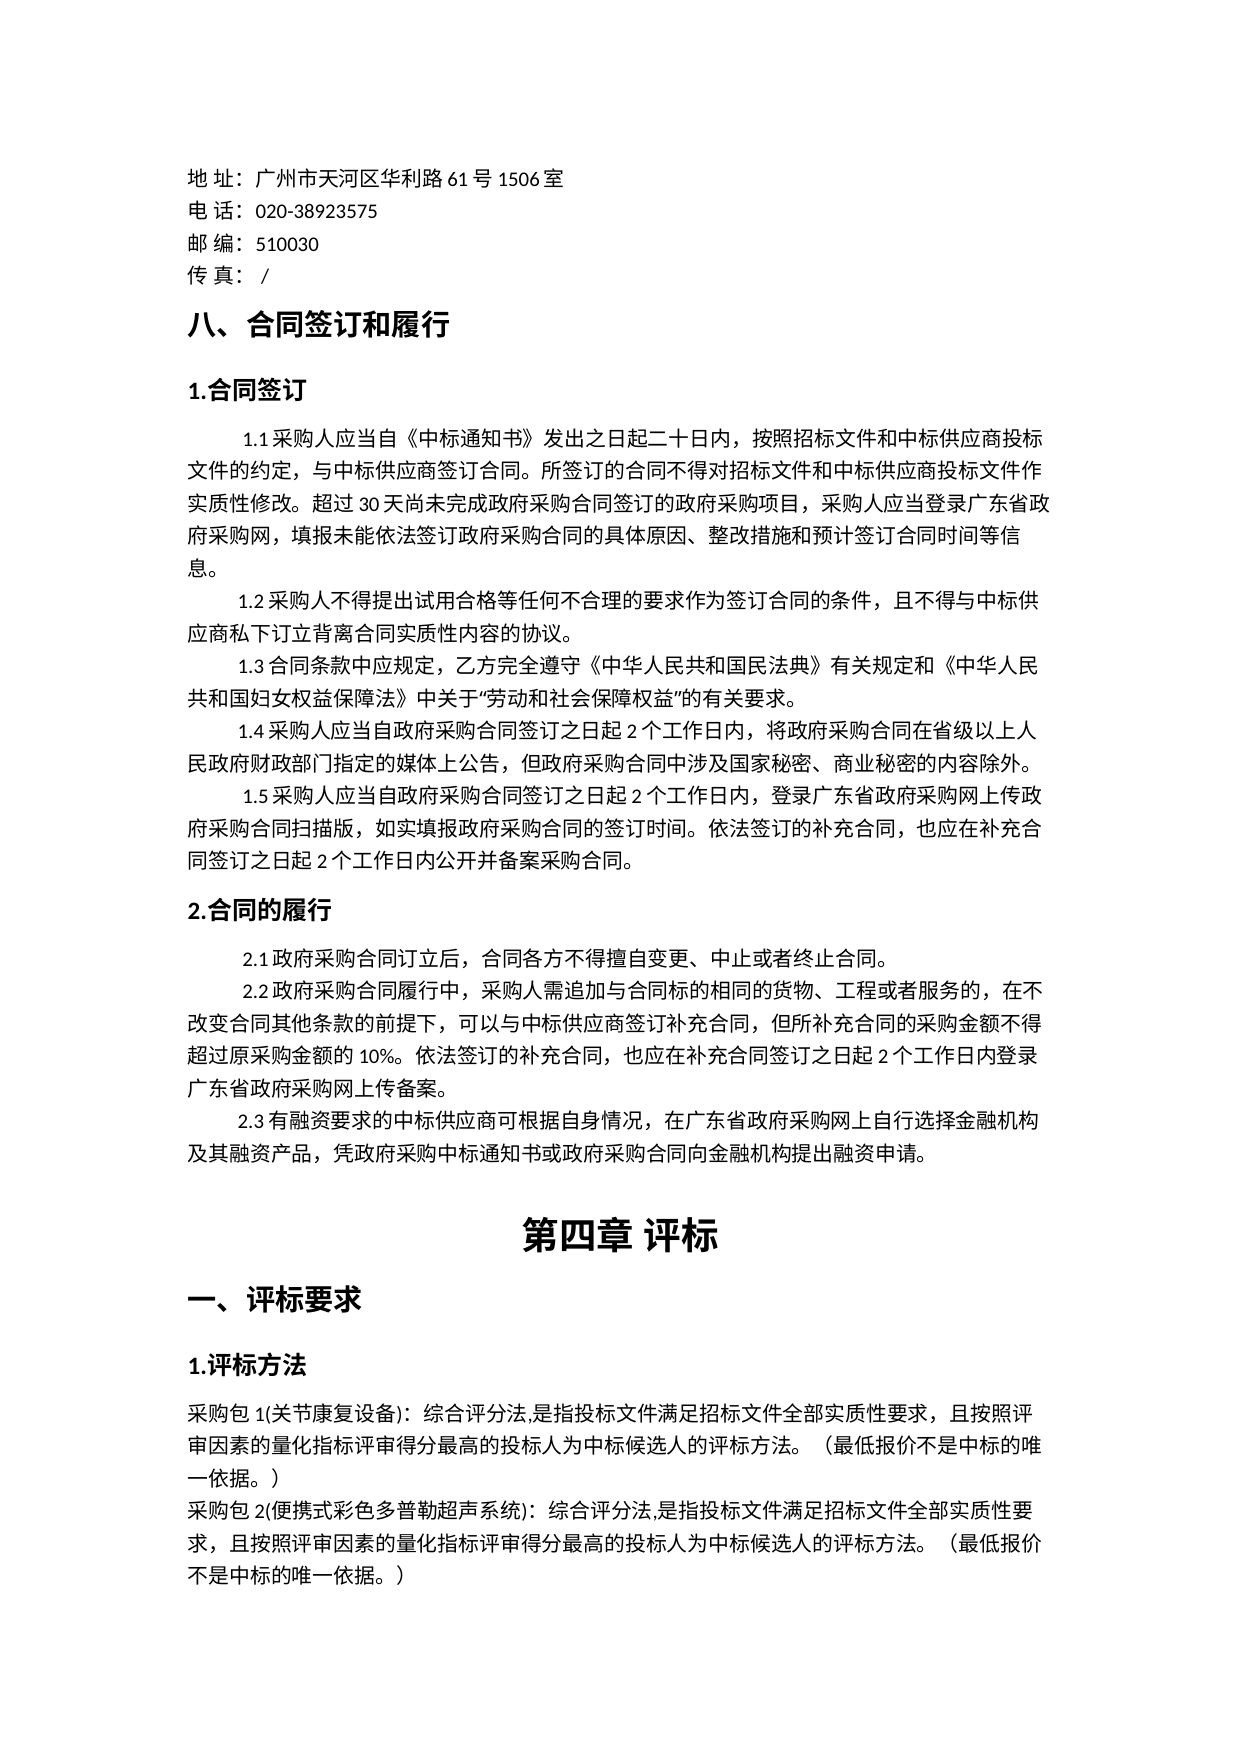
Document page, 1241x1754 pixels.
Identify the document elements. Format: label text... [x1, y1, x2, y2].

text 一、评标要求 [187, 1267, 1053, 1332]
text 第四章 评标 [187, 1202, 1053, 1267]
text 采购包1(关节康复设备)：综合评分法,是指投标文件满足招标文件全部实质性要求，且按照评审因素的量化指标评审得分最高的投标人为中标候选人的评标方法。（最低报价不是中标的唯一依据。） [187, 1397, 1053, 1494]
text 八、合同签订和履行 [187, 292, 1053, 357]
text 1.1采购人应当自《中标通知书》发出之日起二十日内，按照招标文件和中标供应商投标文件的约定，与中标供应商签订合同。所签订的合同不得对招标文件和中标供应商投标文件作实质性修改。超过30天尚未完成政府采购合同签订的政府采购项目，采购人应当登录广东省政府采购网，填报未能依法签订政府采购合同的具体原因、整改措施和预计签订合同时间等信息。 [187, 422, 1053, 584]
text 电 话：020-38923575 [187, 194, 1053, 227]
text 1.5采购人应当自政府采购合同签订之日起2个工作日内，登录广东省政府采购网上传政府采购合同扫描版，如实填报政府采购合同的签订时间。依法签订的补充合同，也应在补充合同签订之日起2个工作日内公开并备案采购合同。 [187, 779, 1053, 877]
text 2.2政府采购合同履行中，采购人需追加与合同标的相同的货物、工程或者服务的，在不改变合同其他条款的前提下，可以与中标供应商签订补充合同，但所补充合同的采购金额不得超过原采购金额的10%。依法签订的补充合同，也应在补充合同签订之日起2个工作日内登录广东省政府采购网上传备案。 [187, 974, 1053, 1104]
text 采购包2(便携式彩色多普勒超声系统)：综合评分法,是指投标文件满足招标文件全部实质性要求，且按照评审因素的量化指标评审得分最高的投标人为中标候选人的评标方法。（最低报价不是中标的唯一依据。） [187, 1494, 1053, 1592]
text 2.3有融资要求的中标供应商可根据自身情况，在广东省政府采购网上自行选择金融机构及其融资产品，凭政府采购中标通知书或政府采购合同向金融机构提出融资申请。 [187, 1104, 1053, 1169]
text 2.1政府采购合同订立后，合同各方不得擅自变更、中止或者终止合同。 [187, 942, 1053, 974]
text 1.评标方法 [187, 1332, 1053, 1397]
text 1.2采购人不得提出试用合格等任何不合理的要求作为签订合同的条件，且不得与中标供应商私下订立背离合同实质性内容的协议。 [187, 584, 1053, 649]
text 1.4采购人应当自政府采购合同签订之日起2个工作日内，将政府采购合同在省级以上人民政府财政部门指定的媒体上公告，但政府采购合同中涉及国家秘密、商业秘密的内容除外。 [187, 714, 1053, 779]
text 1.合同签订 [187, 357, 1053, 422]
text 地 址：广州市天河区华利路61号1506室 [187, 162, 1053, 194]
text 1.3合同条款中应规定，乙方完全遵守《中华人民共和国民法典》有关规定和《中华人民共和国妇女权益保障法》中关于“劳动和社会保障权益”的有关要求。 [187, 649, 1053, 714]
text 2.合同的履行 [187, 877, 1053, 942]
text 传 真： / [187, 259, 1053, 292]
text 邮 编：510030 [187, 227, 1053, 259]
